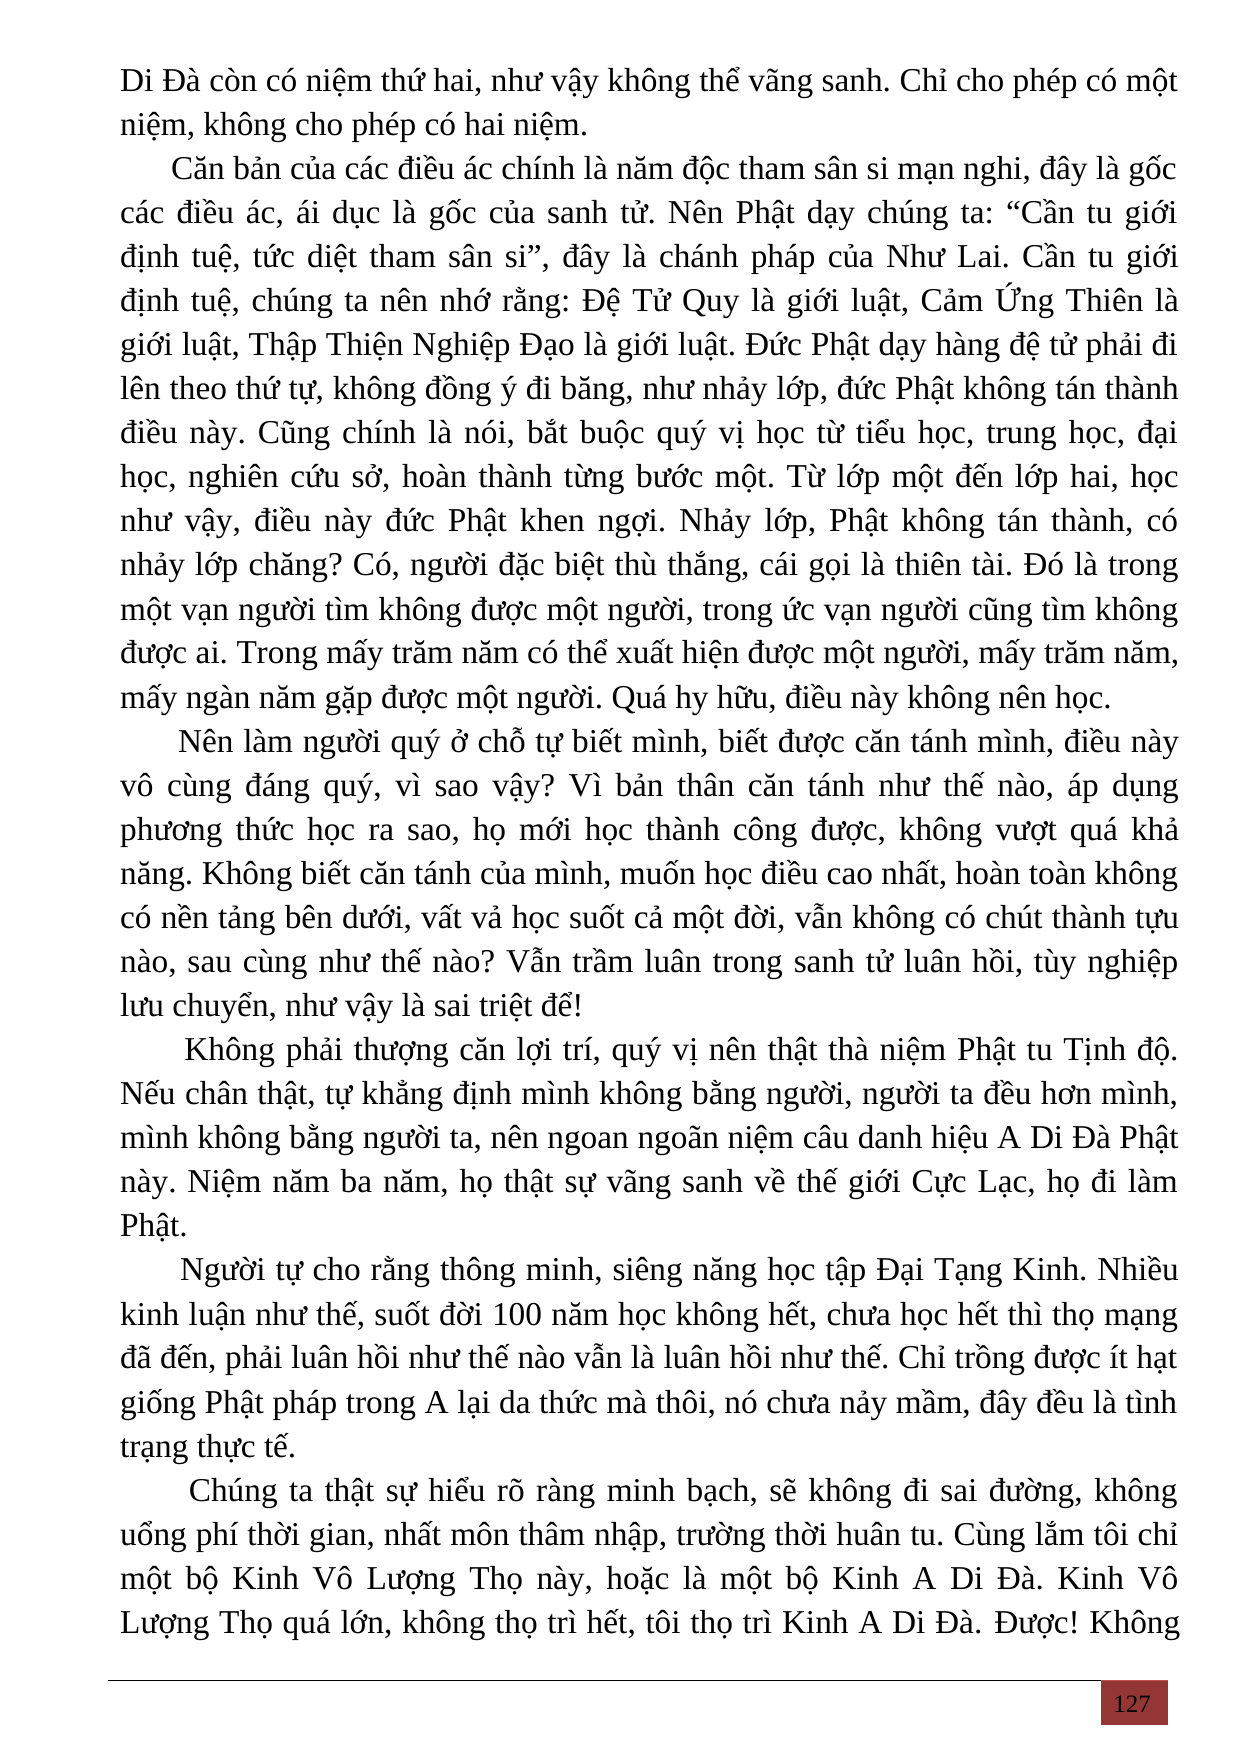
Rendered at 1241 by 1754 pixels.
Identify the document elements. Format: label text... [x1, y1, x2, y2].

text Nên làm người quý ở chỗ tự biết mình, biết được căn tánh mình, điều này vô cùng đáng quý, vì sao vậy? Vì bản thân căn tánh như thế nào, áp dụng phương thức học ra sao, họ mới học thành công được, không vượt quá khả năng. Không biết căn tánh của mình, muốn học điều cao nhất, hoàn toàn không có nền tảng bên dưới, vất vả học suốt cả một đời, vẫn không có chút thành tựu nào, sau cùng như thế nào? Vẫn trầm luân trong sanh tử luân hồi, tùy nghiệp lưu chuyển, như vậy là sai triệt để! [120, 721, 1180, 1024]
text Căn bản của các điều ác chính là năm độc tham sân si mạn nghi, đây là gốc các điều ác, ái dục là gốc của sanh tử. Nên Phật dạy chúng ta: “Cần tu giới định tuệ, tức diệt tham sân si”, đây là chánh pháp của Như Lai. Cần tu giới định tuệ, chúng ta nên nhớ rằng: Đệ Tử Quy là giới luật, Cảm Ứng Thiên là giới luật, Thập Thiện Nghiệp Đạo là giới luật. Đức Phật dạy hàng đệ tử phải đi lên theo thứ tự, không đồng ý đi băng, như nhảy lớp, đức Phật không tán thành điều này. Cũng chính là nói, bắt buộc quý vị học từ tiểu học, trung học, đại học, nghiên cứu sở, hoàn thành từng bước một. Từ lớp một đến lớp hai, học như vậy, điều này đức Phật khen ngợi. Nhảy lớp, Phật không tán thành, có nhảy lớp chăng? Có, người đặc biệt thù thắng, cái gọi là thiên tài. Đó là trong một vạn người tìm không được một người, trong ức vạn người cũng tìm không được ai. Trong mấy trăm năm có thể xuất hiện được một người, mấy trăm năm, mấy ngàn năm gặp được một người. Quá hy hữu, điều này không nên học. [120, 148, 1180, 715]
text Không phải thượng căn lợi trí, quý vị nên thật thà niệm Phật tu Tịnh độ. Nếu chân thật, tự khẳng định mình không bằng người, người ta đều hơn mình, mình không bằng người ta, nên ngoan ngoãn niệm câu danh hiệu A Di Đà Phật này. Niệm năm ba năm, họ thật sự vãng sanh về thế giới Cực Lạc, họ đi làm Phật. [120, 1029, 1180, 1244]
text Người tự cho rằng thông minh, siêng năng học tập Đại Tạng Kinh. Nhiều kinh luận như thế, suốt đời 100 năm học không hết, chưa học hết thì thọ mạng đã đến, phải luân hồi như thế nào vẫn là luân hồi như thế. Chỉ trồng được ít hạt giống Phật pháp trong A lại da thức mà thôi, nó chưa nảy mầm, đây đều là tình trạng thực tế. [120, 1250, 1180, 1464]
